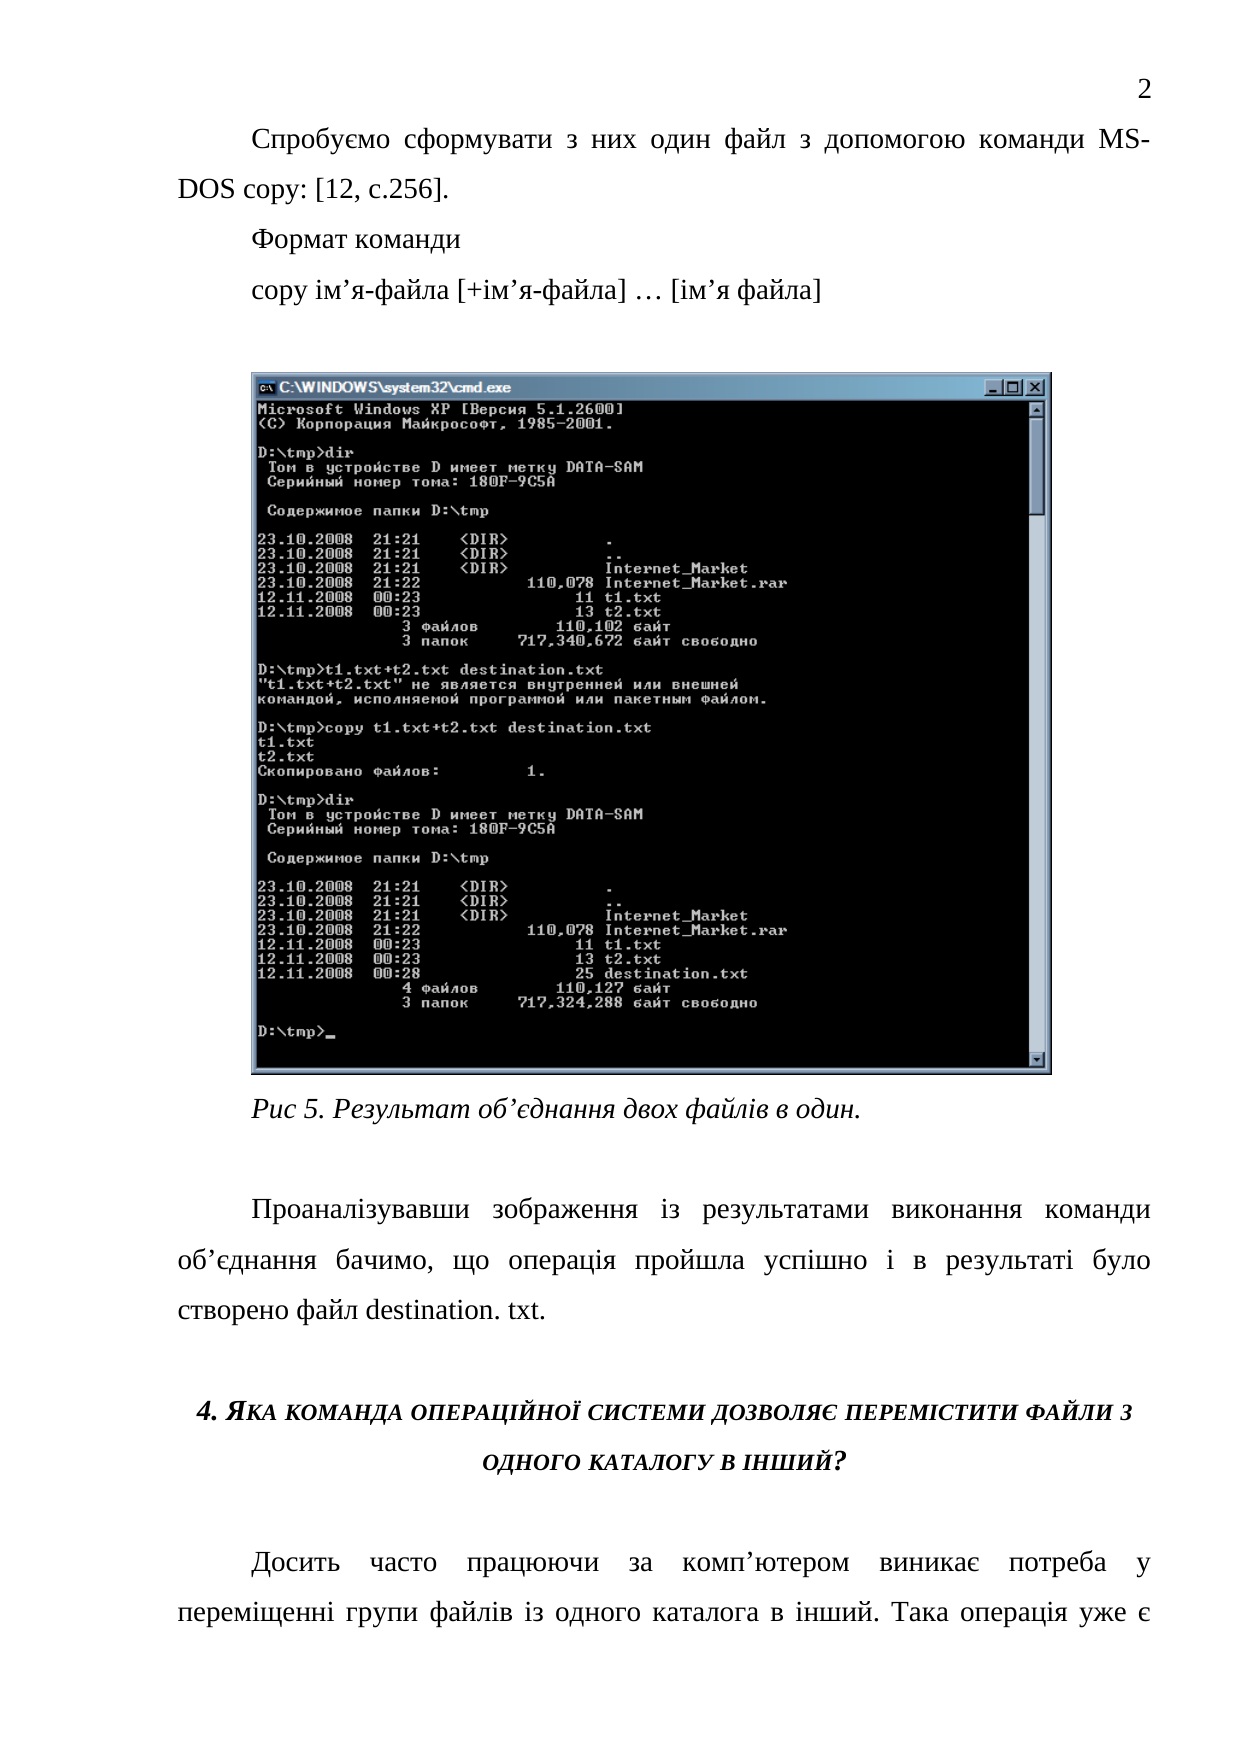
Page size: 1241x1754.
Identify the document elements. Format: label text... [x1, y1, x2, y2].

text Формат команди [177, 222, 1152, 255]
picture [251, 372, 1052, 1075]
text Рис 5. Результат об’єднання двох файлів в один. [177, 1091, 1152, 1124]
subtitle 4. Яка команда операційної системи дозволяє перемістити файли з одного каталогу в інший? [177, 1393, 1152, 1477]
text Спробуємо сформувати з них один файл з допомогою команди MS-DOS copy: [12, с.256]. [177, 121, 1152, 205]
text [177, 1544, 1152, 1628]
text copy ім’я-файла [+ім’я-файла] … [ім’я файла] [177, 272, 1152, 306]
text Проаналізувавши зображення із результатами виконання команди об’єднання бачимо, що операція пройшла успішно і в результаті було створено файл destination. txt. [177, 1192, 1152, 1326]
